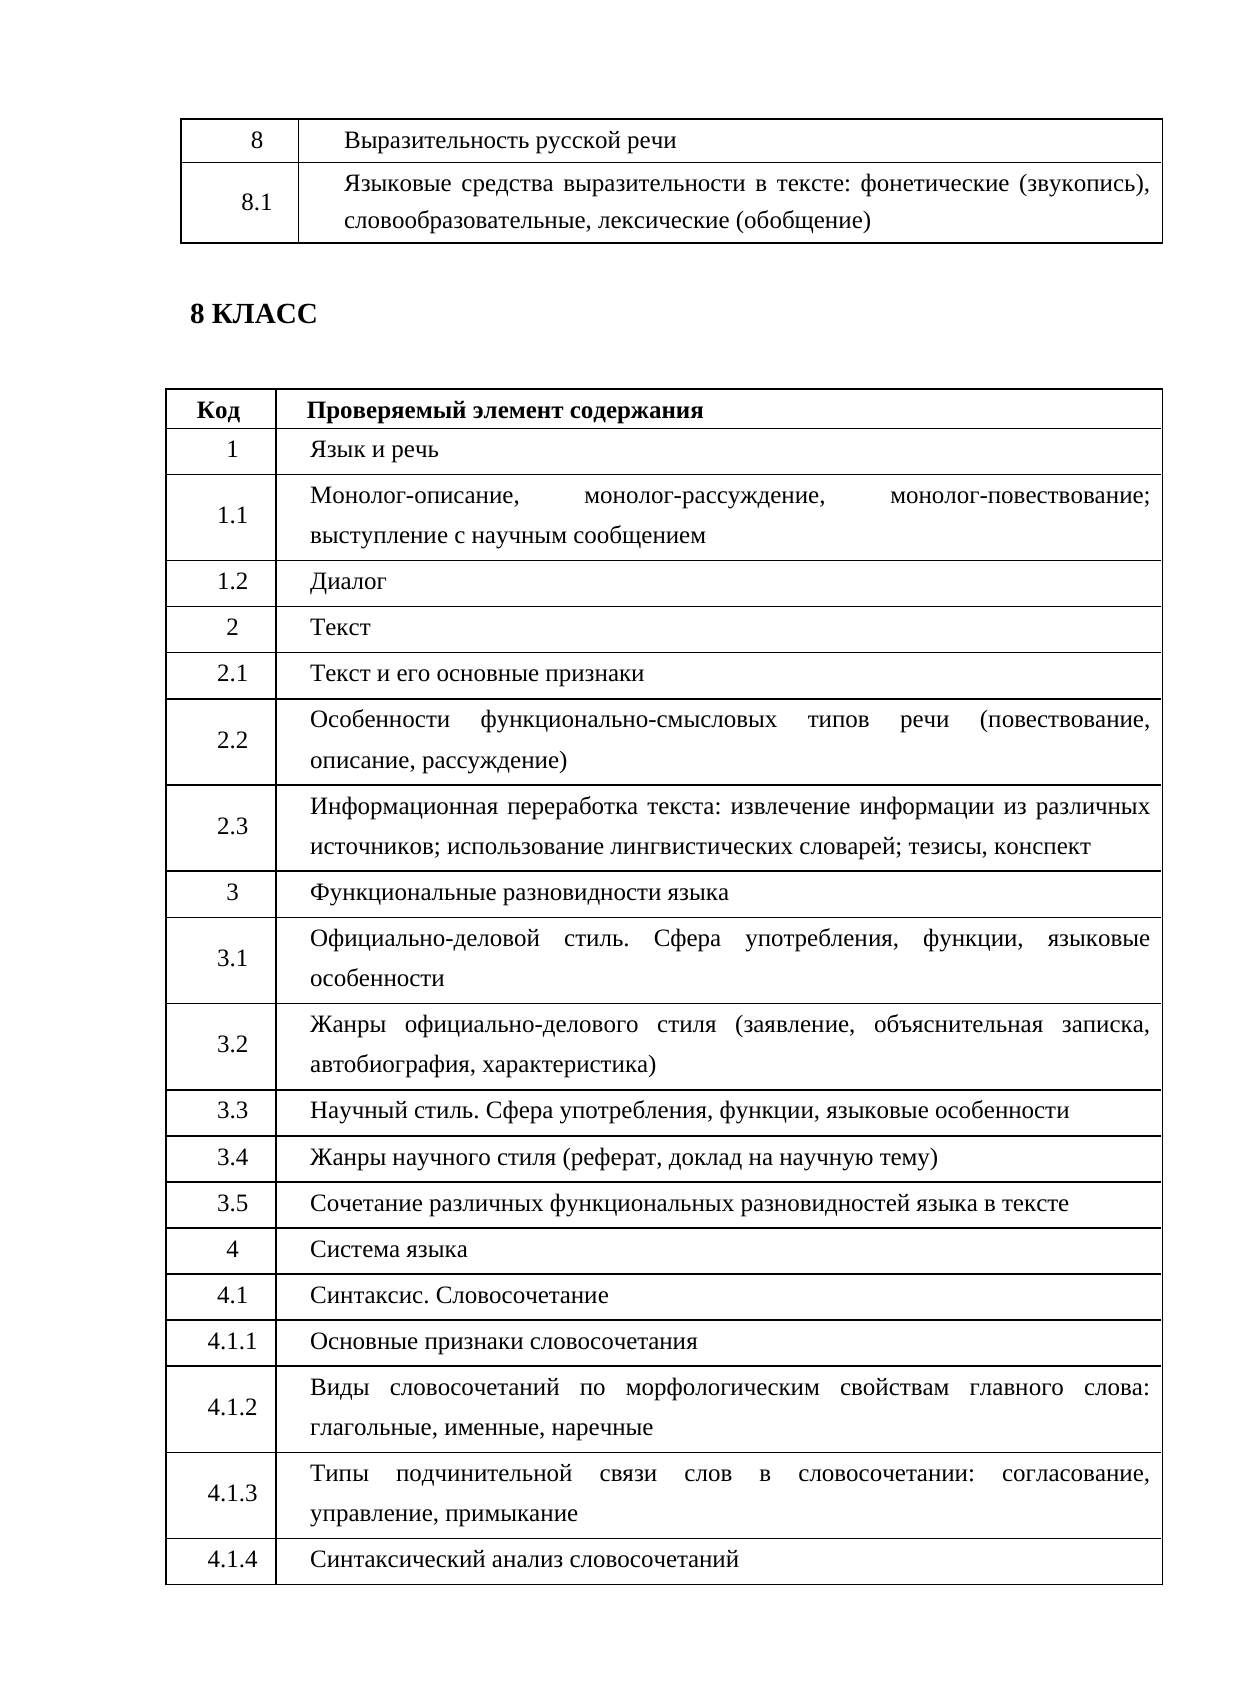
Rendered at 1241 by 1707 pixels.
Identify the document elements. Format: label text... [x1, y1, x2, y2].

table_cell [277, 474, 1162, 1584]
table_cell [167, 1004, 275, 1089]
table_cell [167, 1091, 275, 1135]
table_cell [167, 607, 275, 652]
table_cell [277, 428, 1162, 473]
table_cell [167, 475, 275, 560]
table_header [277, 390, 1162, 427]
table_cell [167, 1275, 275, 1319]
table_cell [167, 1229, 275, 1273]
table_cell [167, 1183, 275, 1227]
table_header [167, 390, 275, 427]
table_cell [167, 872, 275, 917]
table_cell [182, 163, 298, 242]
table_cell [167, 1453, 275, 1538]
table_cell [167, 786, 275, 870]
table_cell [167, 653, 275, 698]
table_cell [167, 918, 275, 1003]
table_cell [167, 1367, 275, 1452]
text 8 КЛАСС [190, 297, 1152, 330]
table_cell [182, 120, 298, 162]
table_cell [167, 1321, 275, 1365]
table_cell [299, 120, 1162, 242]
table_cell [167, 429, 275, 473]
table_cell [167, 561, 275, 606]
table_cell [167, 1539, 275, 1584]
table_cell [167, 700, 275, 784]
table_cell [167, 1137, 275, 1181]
